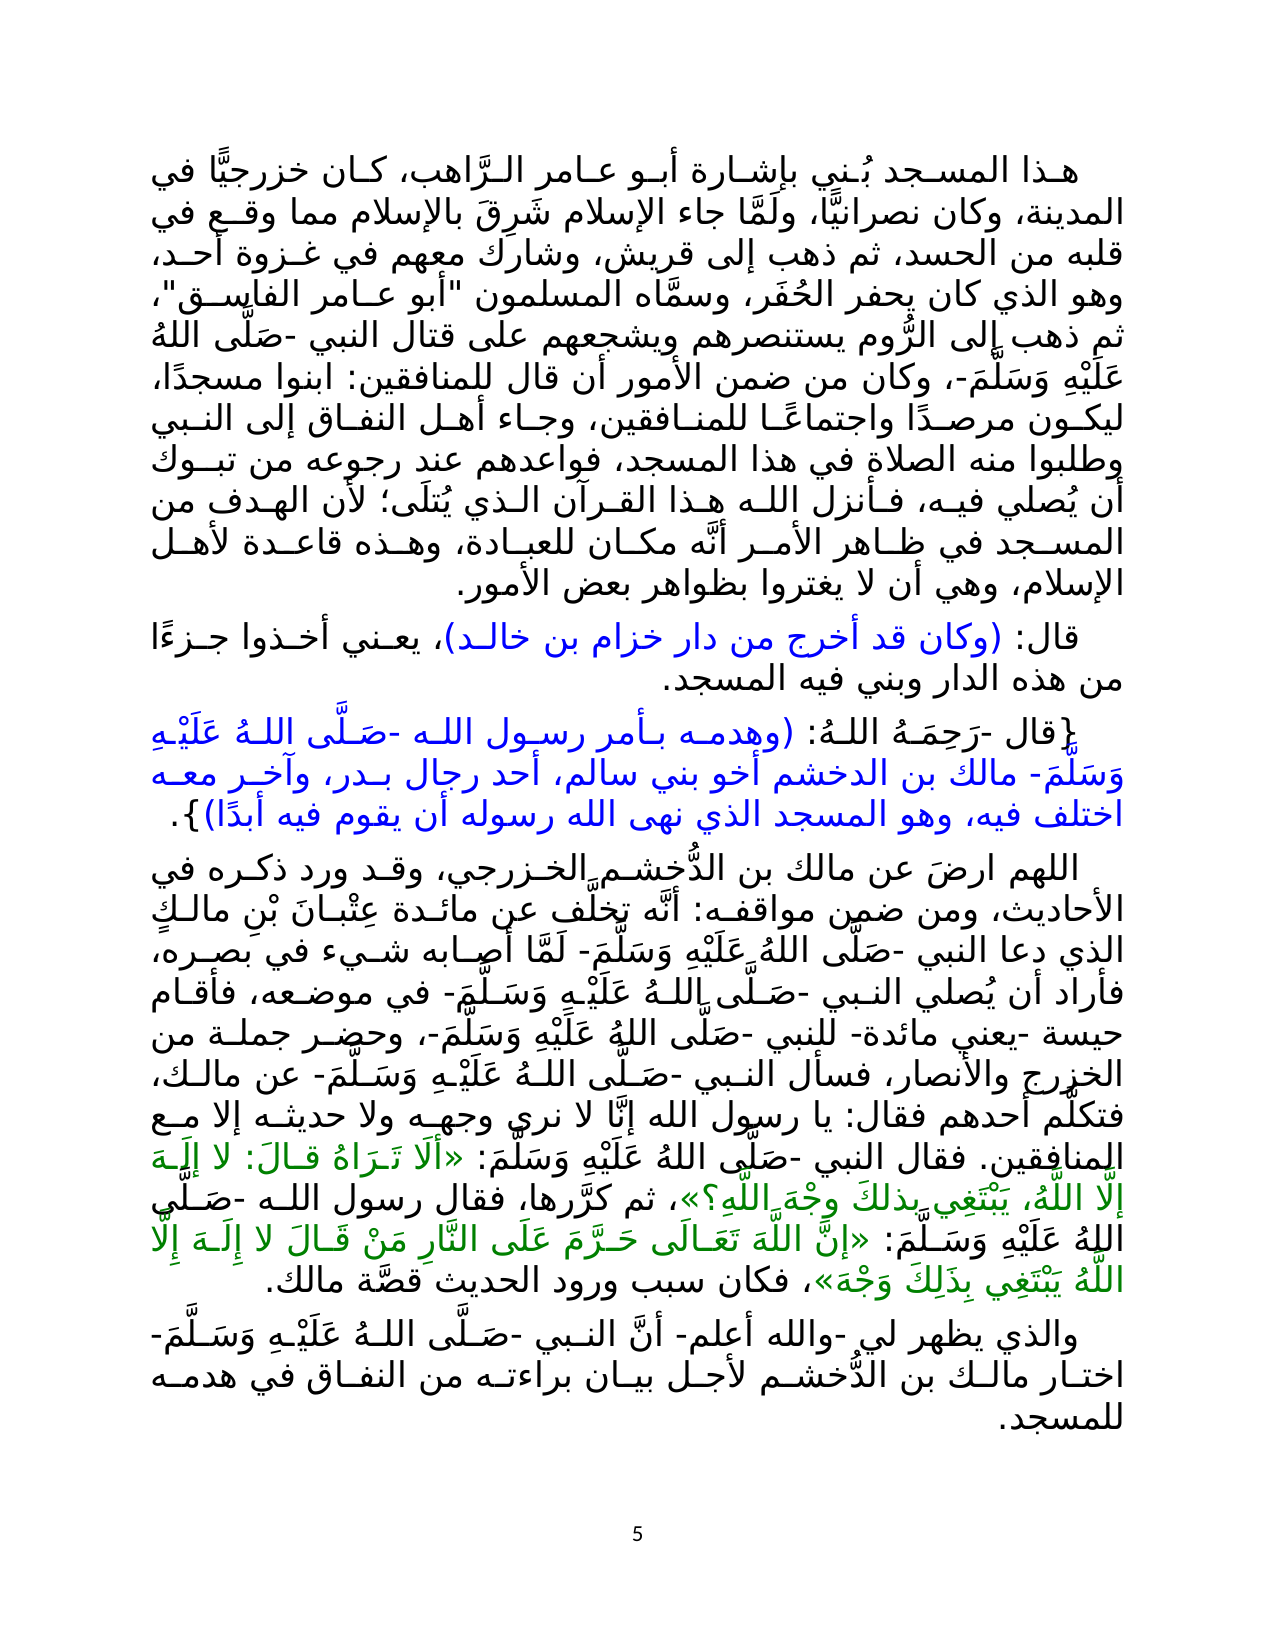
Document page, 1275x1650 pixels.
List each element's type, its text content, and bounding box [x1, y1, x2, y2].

text قال: (وكان قد أخرج من دار خزام بن خالد)، يعني أخذوا جزءًا من هذه الدار وبني فيه المسجد. [150, 616, 1125, 699]
text والذي يظهر لي -والله أعلم- أنَّ النبي -صَلَّى اللهُ عَلَيْهِ وَسَلَّمَ- اختار مالك بن الدُّخشم لأجل بيان براءته من النفاق في هدمه للمسجد. [150, 1314, 1125, 1437]
text اللهم ارضَ عن مالك بن الدُّخشم الخزرجي، وقد ورد ذكره في الأحاديث، ومن ضمن مواقفه: أنَّه تخلَّف عن مائدة عِتْبانَ بْنِ مالكٍ الذي دعا النبي -صَلَّى اللهُ عَلَيْهِ وَسَلَّمَ- لَمَّا أصابه شيء في بصره، فأراد أن يُصلي النبي -صَلَّى اللهُ عَلَيْهِ وَسَلَّمَ- في موضعه، فأقام حيسة -يعني مائدة- للنبي -صَلَّى اللهُ عَلَيْهِ وَسَلَّمَ-، وحضر جملة من الخزرج والأنصار، فسأل النبي -صَلَّى اللهُ عَلَيْهِ وَسَلَّمَ- عن مالك، فتكلَّم أحدهم فقال: يا رسول الله إنَّا لا نرى وجهه ولا حديثه إلا مع المنافقين. فقال النبي -صَلَّى اللهُ عَلَيْهِ وَسَلَّمَ: «ألَا تَرَاهُ قالَ: لا إلَهَ إلَّا اللَّهُ، يَبْتَغِي بذلكَ وجْهَ اللَّهِ؟»، ثم كرَّرها، فقال رسول الله -صَلَّى اللهُ عَلَيْهِ وَسَلَّمَ: «إنَّ اللَّهَ تَعَالَى حَرَّمَ عَلَى النَّارِ مَنْ قَالَ لا إِلَهَ إِلَّا اللَّهُ يَبْتَغِي بِذَلِكَ وَجْهَ»، فكان سبب ورود الحديث قصَّة مالك. [150, 847, 1125, 1301]
text هذا المسجد بُني بإشارة أبو عامر الرَّاهب، كان خزرجيًّا في المدينة، وكان نصرانيًّا، ولَمَّا جاء الإسلام شَرِقَ بالإسلام مما وقع في قلبه من الحسد، ثم ذهب إلى قريش، وشارك معهم في غزوة أحد، وهو الذي كان يحفر الحُفَر، وسمَّاه المسلمون "أبو عامر الفاسق"، ثم ذهب إلى الرُّوم يستنصرهم ويشجعهم على قتال النبي -صَلَّى اللهُ عَلَيْهِ وَسَلَّمَ-، وكان من ضمن الأمور أن قال للمنافقين: ابنوا مسجدًا، ليكون مرصدًا واجتماعًا للمنافقين، وجاء أهل النفاق إلى النبي وطلبوا منه الصلاة في هذا المسجد، فواعدهم عند رجوعه من تبوك أن يُصلي فيه، فأنزل الله هذا القرآن الذي يُتلَى؛ لأن الهدف من المسجد في ظاهر الأمر أنَّه مكان للعبادة، وهذه قاعدة لأهل الإسلام، وهي أن لا يغتروا بظواهر بعض الأمور. [150, 150, 1125, 604]
text {قال -رَحِمَهُ اللهُ: (وهدمه بأمر رسول الله -صَلَّى اللهُ عَلَيْهِ وَسَلَّمَ- مالك بن الدخشم أخو بني سالم، أحد رجال بدر، وآخر معه اختلف فيه، وهو المسجد الذي نهى الله رسوله أن يقوم فيه أبدًا)}. [150, 711, 1125, 835]
